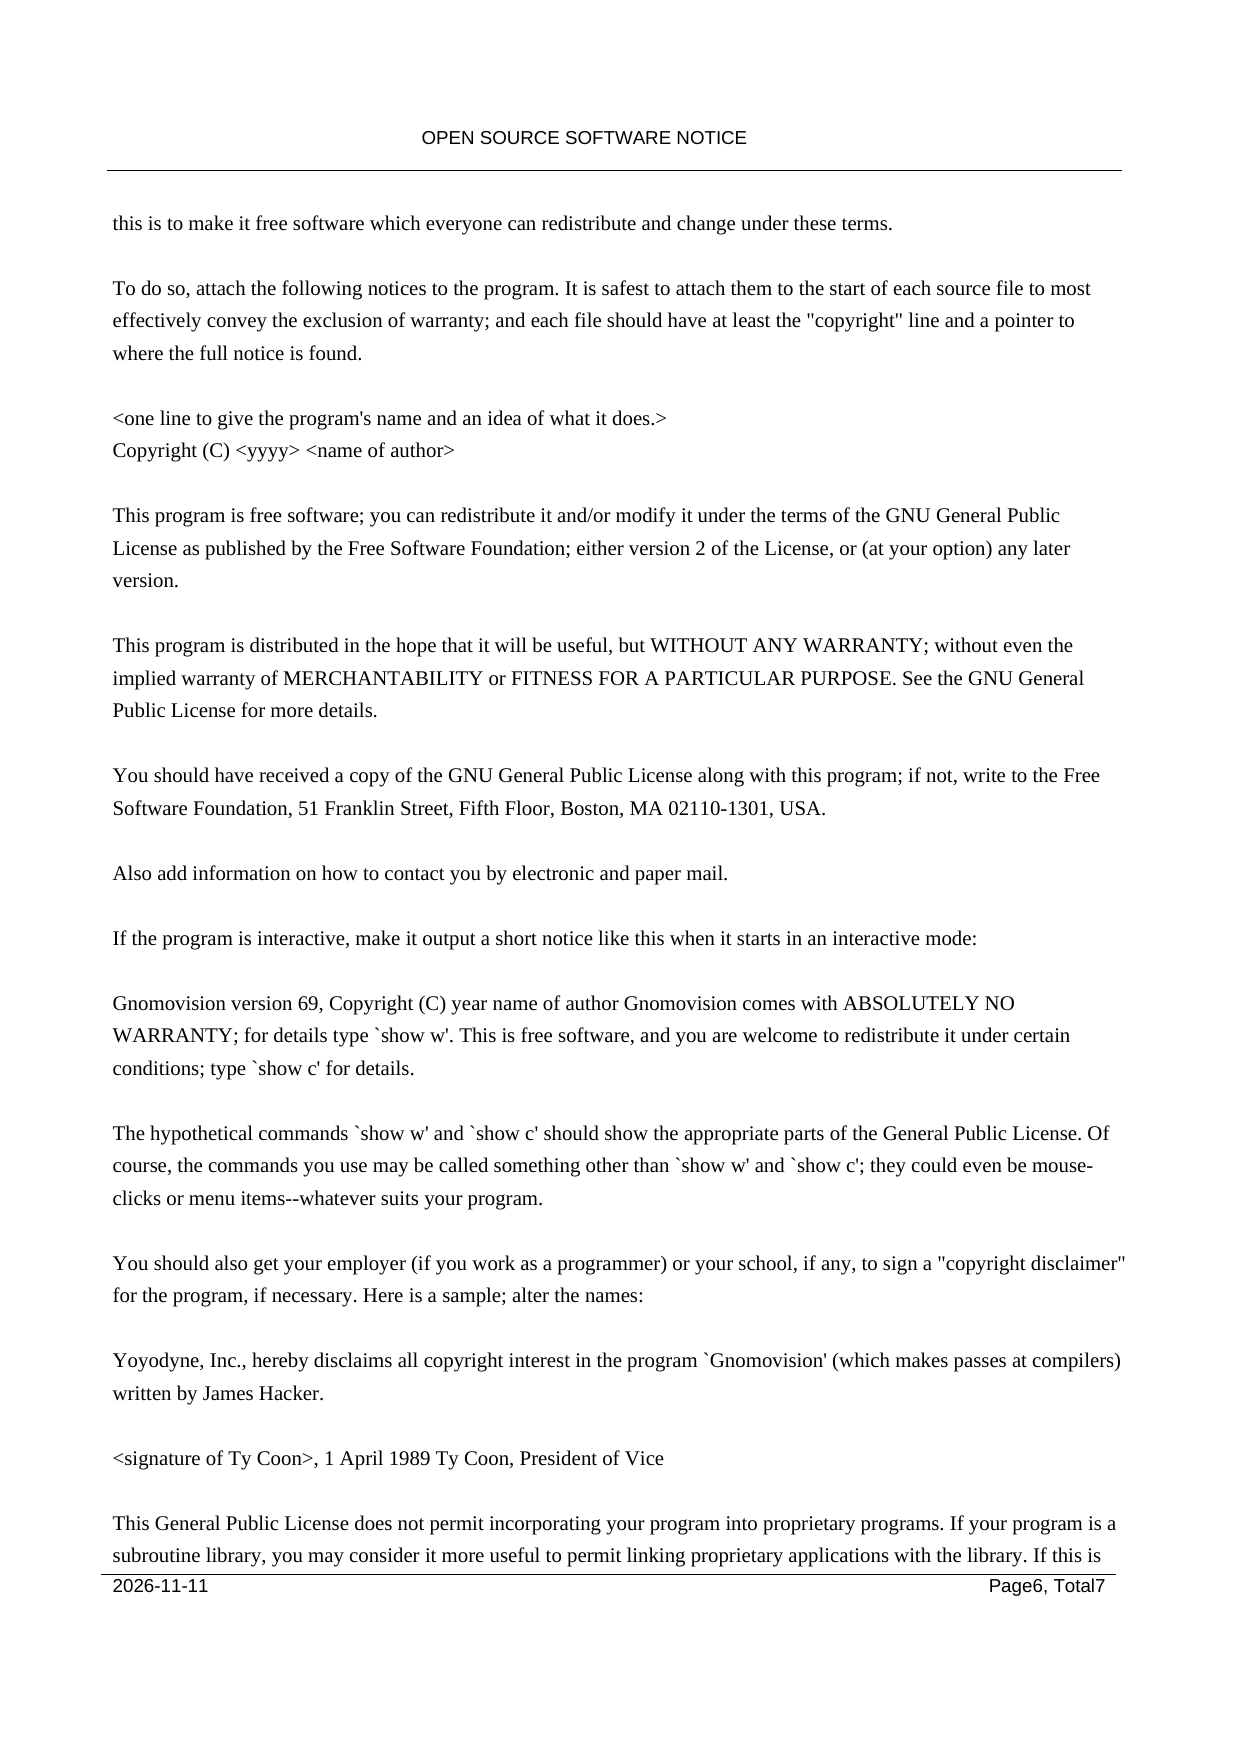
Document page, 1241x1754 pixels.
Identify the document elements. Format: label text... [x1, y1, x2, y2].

text You should also get your employer (if you work as a programmer) or your school, if any, to sign a "copyright disclaimer" for the program, if necessary. Here is a sample; alter the names: [112, 1246, 1128, 1311]
text You should have received a copy of the GNU General Public License along with this program; if not, write to the Free Software Foundation, 51 Franklin Street, Fifth Floor, Boston, MA 02110-1301, USA. [112, 759, 1128, 824]
text Gnomovision version 69, Copyright (C) year name of author Gnomovision comes with ABSOLUTELY NO WARRANTY; for details type `show w'. This is free software, and you are welcome to redistribute it under certain conditions; type `show c' for details. [112, 986, 1128, 1084]
text Yoyodyne, Inc., hereby disclaims all copyright interest in the program `Gnomovision' (which makes passes at compilers) written by James Hacker. [112, 1344, 1128, 1409]
text Also add information on how to contact you by electronic and paper mail. [112, 856, 1128, 889]
text <one line to give the program's name and an idea of what it does.> [112, 401, 1128, 434]
text To do so, attach the following notices to the program. It is safest to attach them to the start of each source file to most effectively convey the exclusion of warranty; and each file should have at least the "copyright" line and a pointer to where the full notice is found. [112, 271, 1128, 369]
text This program is free software; you can redistribute it and/or modify it under the terms of the GNU General Public License as published by the Free Software Foundation; either version 2 of the License, or (at your option) any later version. [112, 499, 1128, 596]
text <signature of Ty Coon>, 1 April 1989 Ty Coon, President of Vice [112, 1441, 1128, 1474]
text Copyright (C) <yyyy> <name of author> [112, 434, 1128, 466]
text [112, 1506, 1128, 1571]
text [112, 206, 1128, 239]
text This program is distributed in the hope that it will be useful, but WITHOUT ANY WARRANTY; without even the implied warranty of MERCHANTABILITY or FITNESS FOR A PARTICULAR PURPOSE. See the GNU General Public License for more details. [112, 629, 1128, 726]
text If the program is interactive, make it output a short notice like this when it starts in an interactive mode: [112, 921, 1128, 954]
text The hypothetical commands `show w' and `show c' should show the appropriate parts of the General Public License. Of course, the commands you use may be called something other than `show w' and `show c'; they could even be mouse-clicks or menu items--whatever suits your program. [112, 1116, 1128, 1214]
